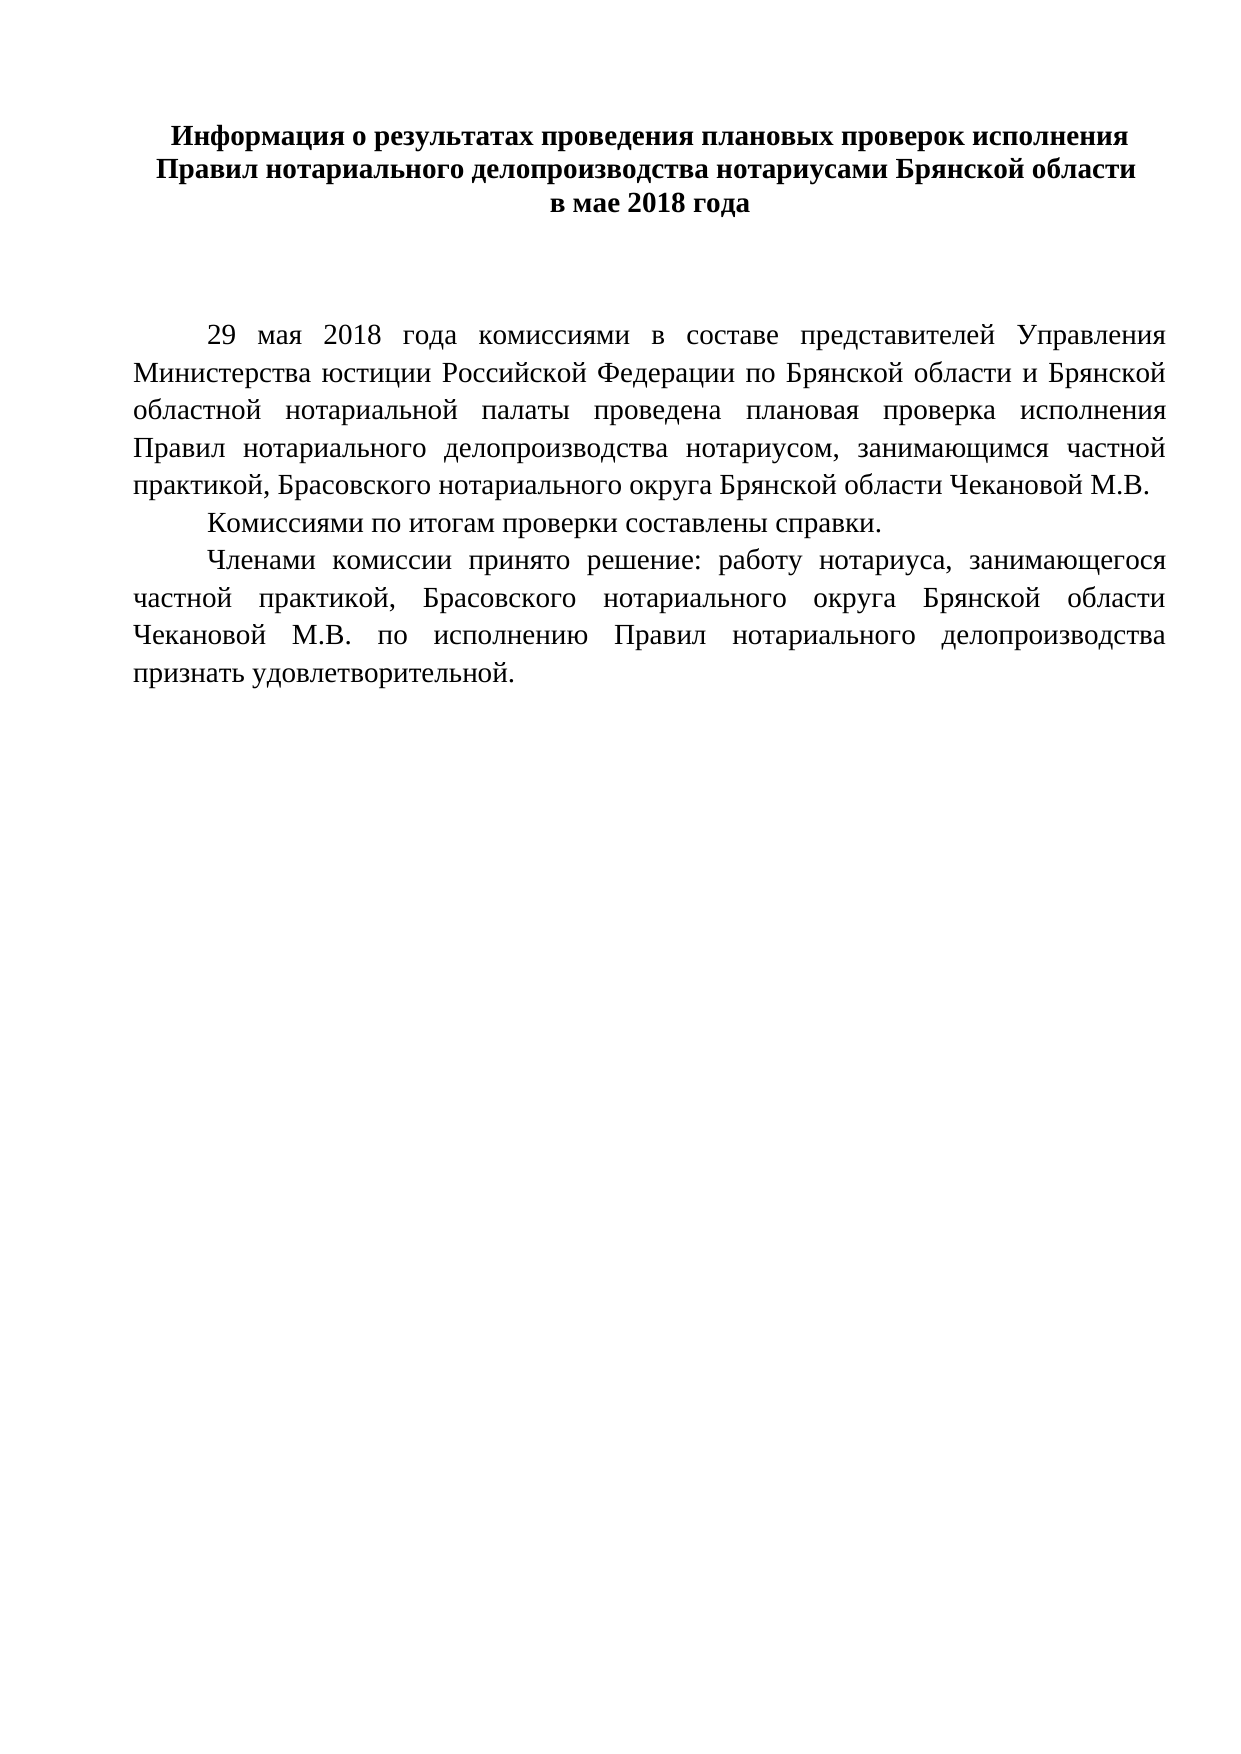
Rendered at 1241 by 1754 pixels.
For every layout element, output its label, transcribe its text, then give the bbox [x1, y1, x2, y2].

text Членами комиссии принято решение: работу нотариуса, занимающегося частной практикой, Брасовского нотариального округа Брянской области Чекановой М.В. по исполнению Правил нотариального делопроизводства признать удовлетворительной. [133, 539, 1167, 689]
text Информация о результатах проведения плановых проверок исполнения Правил нотариального делопроизводства нотариусами Брянской области в мае 2018 года [133, 118, 1167, 219]
text Комиссиями по итогам проверки составлены справки. [133, 502, 1167, 539]
text 29 мая 2018 года комиссиями в составе представителей Управления Министерства юстиции Российской Федерации по Брянской области и Брянской областной нотариальной палаты проведена плановая проверка исполнения Правил нотариального делопроизводства нотариусом, занимающимся частной практикой, Брасовского нотариального округа Брянской области Чекановой М.В. [133, 314, 1167, 502]
